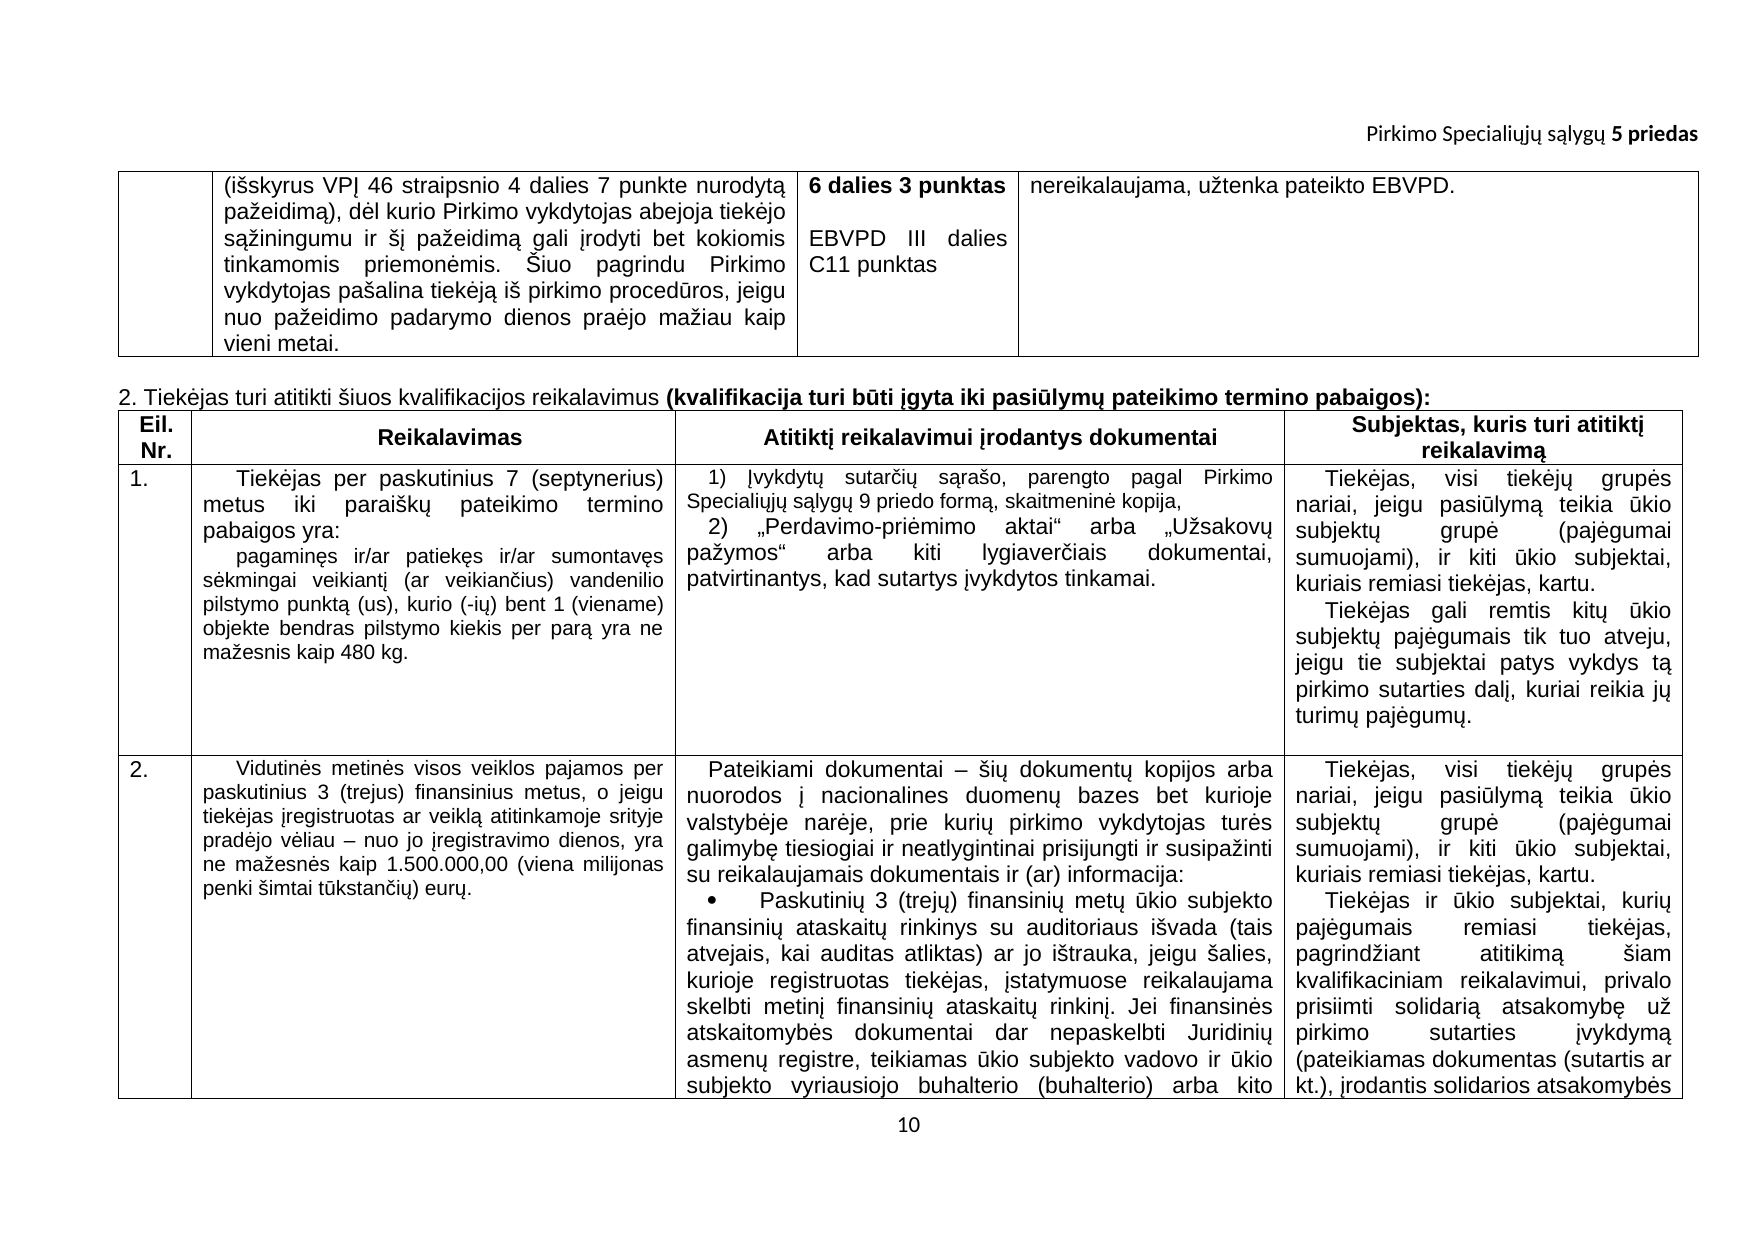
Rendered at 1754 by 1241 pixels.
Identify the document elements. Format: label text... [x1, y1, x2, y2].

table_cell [213, 172, 797, 356]
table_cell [192, 756, 675, 1098]
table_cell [1285, 756, 1682, 1098]
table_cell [676, 756, 1284, 1098]
table_cell 1. [119, 465, 191, 755]
table_header Eil. Nr. [119, 411, 191, 464]
table_cell [119, 172, 212, 356]
table_header Reikalavimas [192, 411, 675, 464]
table_cell Tiekėjas, visi tiekėjų grupės nariai, jeigu pasiūlymą teikia ūkio subjektų grupė (pajėgumai sumuojami), ir kiti ūkio subjektai, kuriais remiasi tiekėjas, kartu. Tiekėjas gali remtis kitų ūkio subjektų pajėgumais tik tuo atveju, jeigu tie subjektai patys vykdys tą pirkimo sutarties dalį, kuriai reikia jų turimų pajėgumų. [1285, 465, 1682, 755]
table_header Subjektas, kuris turi atitiktį reikalavimą [1285, 411, 1682, 464]
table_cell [1019, 172, 1698, 356]
table_cell Tiekėjas per paskutinius 7 (septynerius) metus iki paraiškų pateikimo termino pabaigos yra: pagaminęs ir/ar patiekęs ir/ar sumontavęs sėkmingai veikiantį (ar veikiančius) vandenilio pilstymo punktą (us), kurio (-ių) bent 1 (viename) objekte bendras pilstymo kiekis per parą yra ne mažesnis kaip 480 kg. [192, 465, 675, 755]
table_cell 1) Įvykdytų sutarčių sąrašo, parengto pagal Pirkimo Specialiųjų sąlygų 9 priedo formą, skaitmeninė kopija, 2) „Perdavimo-priėmimo aktai“ arba „Užsakovų pažymos“ arba kiti lygiaverčiais dokumentai, patvirtinantys, kad sutartys įvykdytos tinkamai. [676, 465, 1284, 755]
text 2. Tiekėjas turi atitikti šiuos kvalifikacijos reikalavimus (kvalifikacija turi būti įgyta iki pasiūlymų pateikimo termino pabaigos): [118, 384, 1698, 410]
table_header Atitiktį reikalavimui įrodantys dokumentai [676, 411, 1284, 464]
table_cell 2. [119, 756, 191, 1098]
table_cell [798, 172, 1018, 356]
